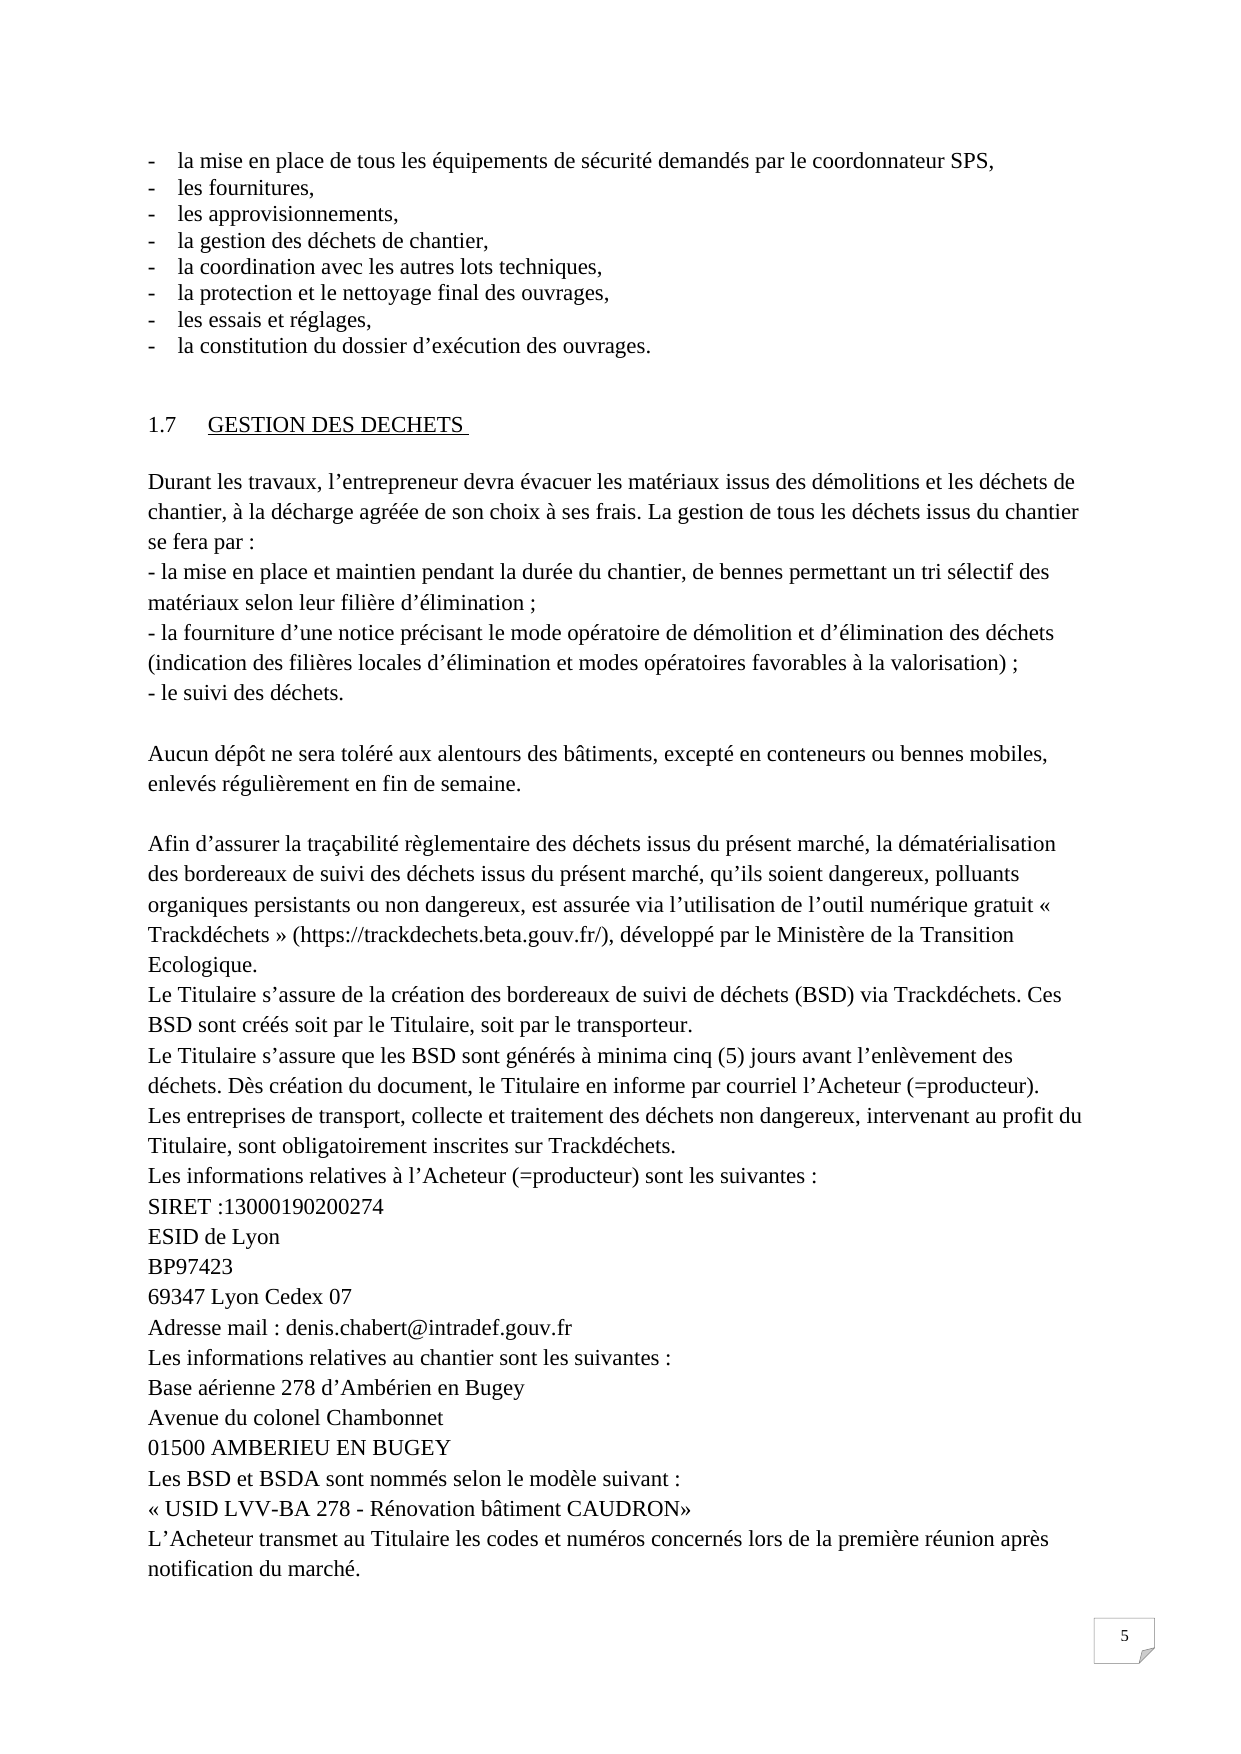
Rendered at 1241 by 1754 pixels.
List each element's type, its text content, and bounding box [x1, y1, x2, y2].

list les fournitures, [148, 174, 1093, 200]
text ESID de Lyon [148, 1223, 1093, 1249]
text Le Titulaire s’assure que les BSD sont générés à minima cinq (5) jours avant l’enlèvement des déchets. Dès création du document, le Titulaire en informe par courriel l’Acheteur (=producteur). [148, 1042, 1093, 1098]
text L’Acheteur transmet au Titulaire les codes et numéros concernés lors de la première réunion après notification du marché. [148, 1525, 1093, 1582]
text BP97423 [148, 1253, 1093, 1279]
list les approvisionnements, [148, 200, 1093, 227]
text Les informations relatives à l’Acheteur (=producteur) sont les suivantes : [148, 1162, 1093, 1189]
text Aucun dépôt ne sera toléré aux alentours des bâtiments, excepté en conteneurs ou bennes mobiles, enlevés régulièrement en fin de semaine. [148, 739, 1093, 796]
list la mise en place de tous les équipements de sécurité demandés par le coordonnateur SPS, [148, 148, 1093, 174]
list la constitution du dossier d’exécution des ouvrages. [148, 332, 1093, 358]
text Afin d’assurer la traçabilité règlementaire des déchets issus du présent marché, la dématérialisation des bordereaux de suivi des déchets issus du présent marché, qu’ils soient dangereux, polluants organiques persistants ou non dangereux, est assurée via l’utilisation de l’outil numérique gratuit « Trackdéchets » (https://trackdechets.beta.gouv.fr/), développé par le Ministère de la Transition Ecologique. [148, 830, 1093, 977]
list les essais et réglages, [148, 306, 1093, 332]
text - la fourniture d’une notice précisant le mode opératoire de démolition et d’élimination des déchets (indication des filières locales d’élimination et modes opératoires favorables à la valorisation) ; [148, 619, 1093, 675]
subtitle GESTION DES DECHETS [148, 411, 1093, 437]
text Les entreprises de transport, collecte et traitement des déchets non dangereux, intervenant au profit du Titulaire, sont obligatoirement inscrites sur Trackdéchets. [148, 1102, 1093, 1159]
text - la mise en place et maintien pendant la durée du chantier, de bennes permettant un tri sélectif des matériaux selon leur filière d’élimination ; [148, 558, 1093, 615]
text - le suivi des déchets. [148, 679, 1093, 706]
list la protection et le nettoyage final des ouvrages, [148, 279, 1093, 306]
text « USID LVV-BA 278 - Rénovation bâtiment CAUDRON» [148, 1495, 1093, 1521]
text Les BSD et BSDA sont nommés selon le modèle suivant : [148, 1464, 1093, 1491]
list la gestion des déchets de chantier, [148, 227, 1093, 253]
text Avenue du colonel Chambonnet [148, 1404, 1093, 1431]
text 01500 AMBERIEU EN BUGEY [148, 1434, 1093, 1461]
text Base aérienne 278 d’Ambérien en Bugey [148, 1374, 1093, 1400]
text Adresse mail : denis.chabert@intradef.gouv.fr [148, 1313, 1093, 1340]
text Les informations relatives au chantier sont les suivantes : [148, 1344, 1093, 1370]
text Le Titulaire s’assure de la création des bordereaux de suivi de déchets (BSD) via Trackdéchets. Ces BSD sont créés soit par le Titulaire, soit par le transporteur. [148, 981, 1093, 1038]
text Durant les travaux, l’entrepreneur devra évacuer les matériaux issus des démolitions et les déchets de chantier, à la décharge agréée de son choix à ses frais. La gestion de tous les déchets issus du chantier se fera par : [148, 468, 1093, 554]
list la coordination avec les autres lots techniques, [148, 253, 1093, 279]
text SIRET :13000190200274 [148, 1193, 1093, 1219]
text 69347 Lyon Cedex 07 [148, 1283, 1093, 1310]
